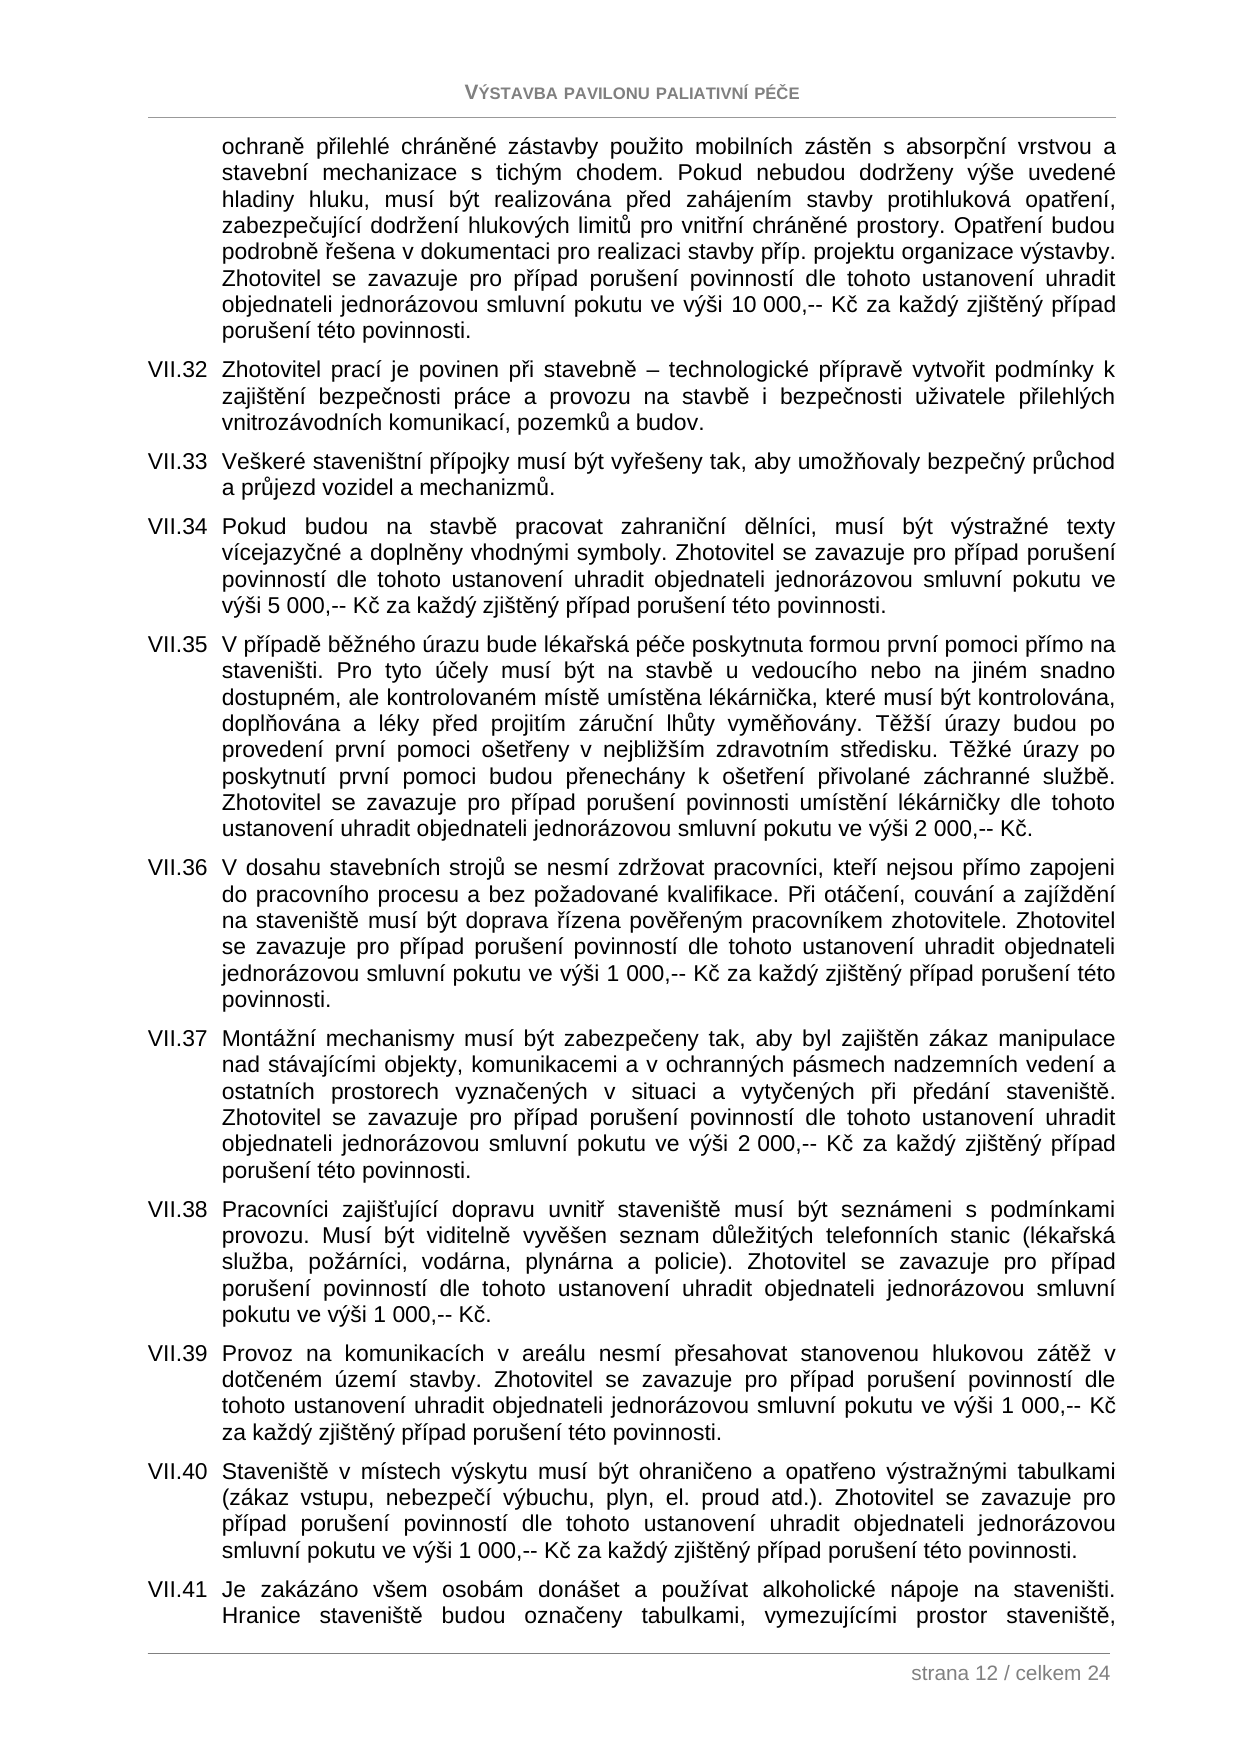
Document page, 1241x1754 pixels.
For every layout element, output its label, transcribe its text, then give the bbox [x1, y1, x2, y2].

list V dosahu stavebních strojů se nesmí zdržovat pracovníci, kteří nejsou přímo zapojeni do pracovního procesu a bez požadované kvalifikace. Při otáčení, couvání a zajíždění na staveniště musí být doprava řízena pověřeným pracovníkem zhotovitele. Zhotovitel se zavazuje pro případ porušení povinností dle tohoto ustanovení uhradit objednateli jednorázovou smluvní pokutu ve výši 1 000,-- Kč za každý zjištěný případ porušení této povinnosti. [148, 854, 1116, 1012]
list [148, 1576, 1116, 1628]
list Montážní mechanismy musí být zabezpečeny tak, aby byl zajištěn zákaz manipulace nad stávajícími objekty, komunikacemi a v ochranných pásmech nadzemních vedení a ostatních prostorech vyznačených v situaci a vytyčených při předání staveniště. Zhotovitel se zavazuje pro případ porušení povinností dle tohoto ustanovení uhradit objednateli jednorázovou smluvní pokutu ve výši 2 000,-- Kč za každý zjištěný případ porušení této povinnosti. [148, 1025, 1116, 1183]
list Provoz na komunikacích v areálu nesmí přesahovat stanovenou hlukovou zátěž v dotčeném území stavby. Zhotovitel se zavazuje pro případ porušení povinností dle tohoto ustanovení uhradit objednateli jednorázovou smluvní pokutu ve výši 1 000,-- Kč za každý zjištěný případ porušení této povinnosti. [148, 1340, 1116, 1445]
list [148, 133, 1116, 344]
list Pokud budou na stavbě pracovat zahraniční dělníci, musí být výstražné texty vícejazyčné a doplněny vhodnými symboly. Zhotovitel se zavazuje pro případ porušení povinností dle tohoto ustanovení uhradit objednateli jednorázovou smluvní pokutu ve výši 5 000,-- Kč za každý zjištěný případ porušení této povinnosti. [148, 513, 1116, 618]
list V případě běžného úrazu bude lékařská péče poskytnuta formou první pomoci přímo na staveništi. Pro tyto účely musí být na stavbě u vedoucího nebo na jiném snadno dostupném, ale kontrolovaném místě umístěna lékárnička, které musí být kontrolována, doplňována a léky před projitím záruční lhůty vyměňovány. Těžší úrazy budou po provedení první pomoci ošetřeny v nejbližším zdravotním středisku. Těžké úrazy po poskytnutí první pomoci budou přenechány k ošetření přivolané záchranné službě. Zhotovitel se zavazuje pro případ porušení povinnosti umístění lékárničky dle tohoto ustanovení uhradit objednateli jednorázovou smluvní pokutu ve výši 2 000,-- Kč. [148, 631, 1116, 842]
list Veškeré staveništní přípojky musí být vyřešeny tak, aby umožňovaly bezpečný průchod a průjezd vozidel a mechanizmů. [148, 448, 1116, 501]
list Zhotovitel prací je povinen při stavebně – technologické přípravě vytvořit podmínky k zajištění bezpečnosti práce a provozu na stavbě i bezpečnosti uživatele přilehlých vnitrozávodních komunikací, pozemků a budov. [148, 356, 1116, 435]
list Pracovníci zajišťující dopravu uvnitř staveniště musí být seznámeni s podmínkami provozu. Musí být viditelně vyvěšen seznam důležitých telefonních stanic (lékařská služba, požárníci, vodárna, plynárna a policie). Zhotovitel se zavazuje pro případ porušení povinností dle tohoto ustanovení uhradit objednateli jednorázovou smluvní pokutu ve výši 1 000,-- Kč. [148, 1196, 1116, 1327]
list Staveniště v místech výskytu musí být ohraničeno a opatřeno výstražnými tabulkami (zákaz vstupu, nebezpečí výbuchu, plyn, el. proud atd.). Zhotovitel se zavazuje pro případ porušení povinností dle tohoto ustanovení uhradit objednateli jednorázovou smluvní pokutu ve výši 1 000,-- Kč za každý zjištěný případ porušení této povinnosti. [148, 1458, 1116, 1563]
